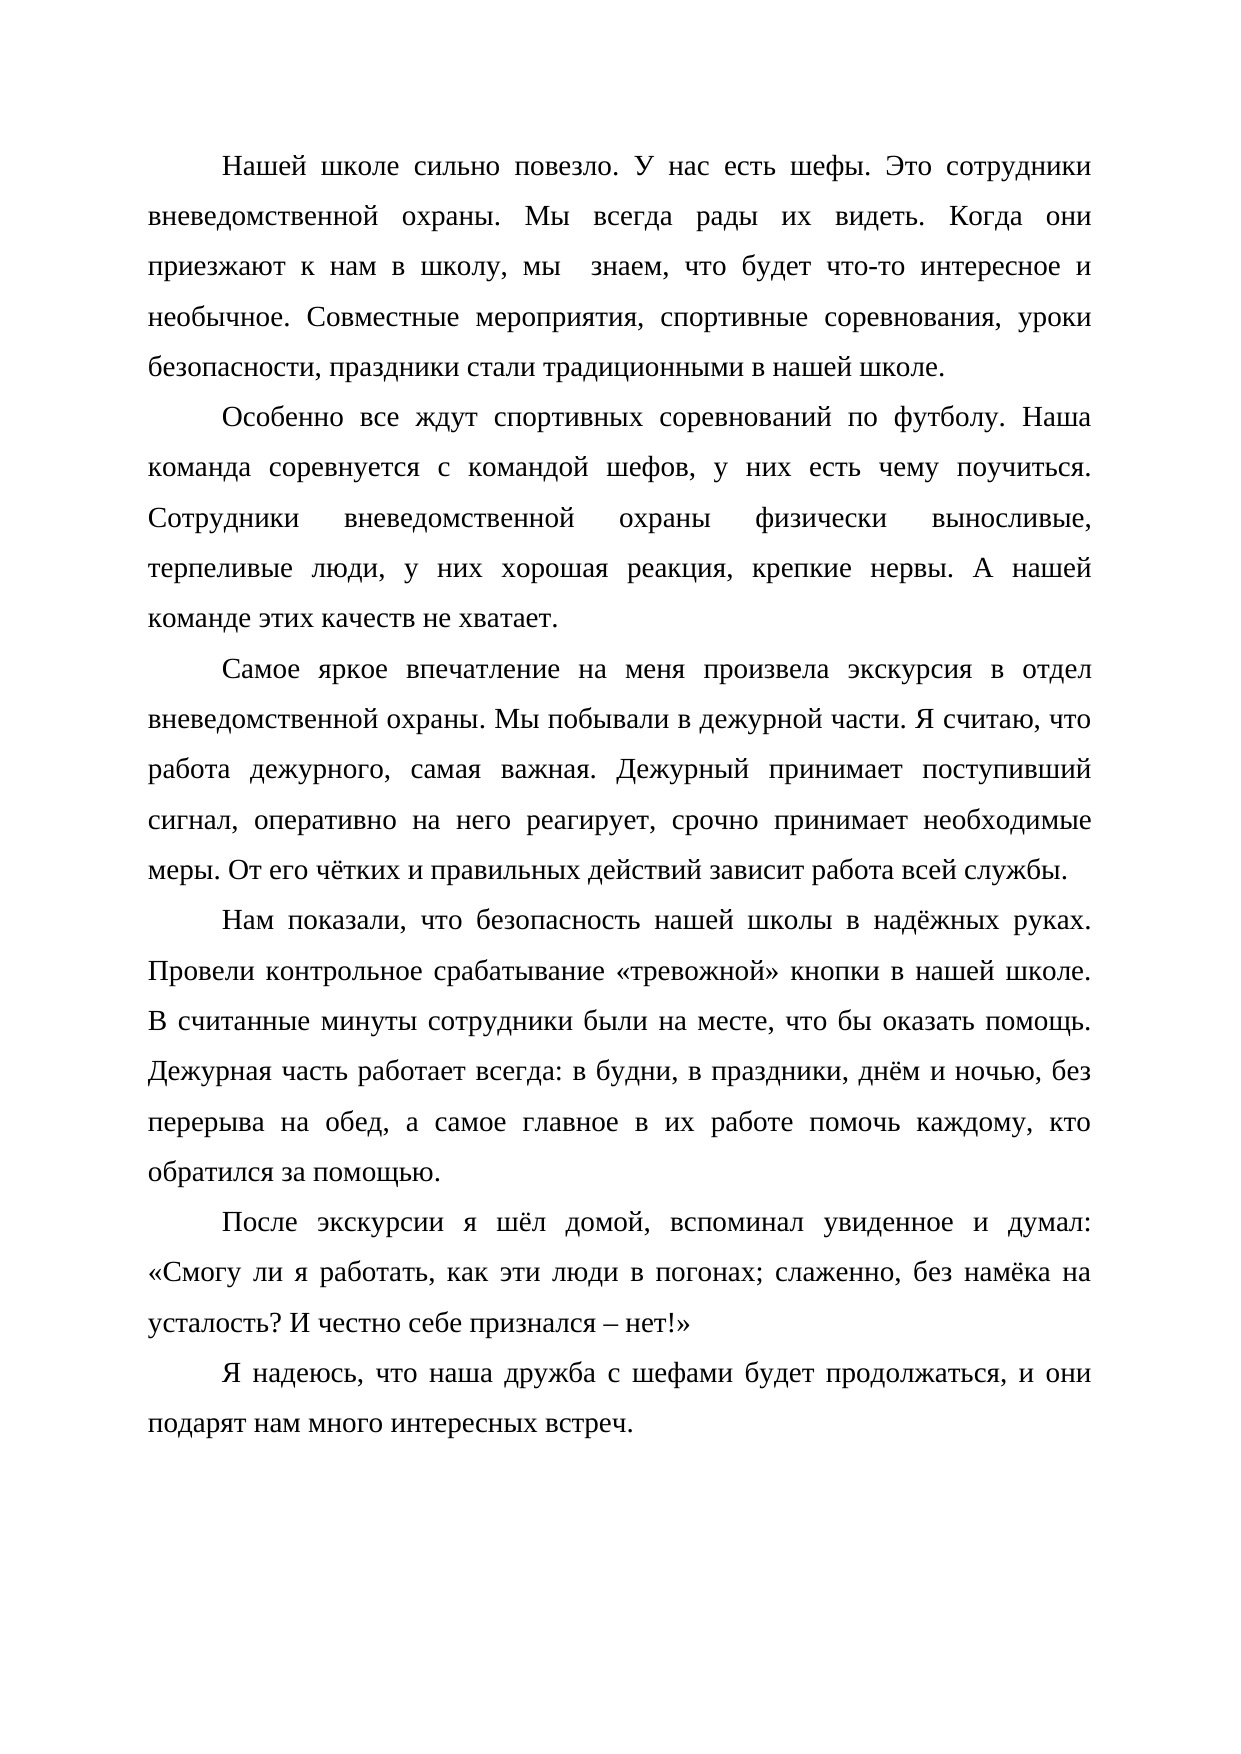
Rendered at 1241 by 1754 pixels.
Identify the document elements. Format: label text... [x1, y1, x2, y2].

text Нам показали, что безопасность нашей школы в надёжных руках. Провели контрольное срабатывание «тревожной» кнопки в нашей школе. В считанные минуты сотрудники были на месте, что бы оказать помощь. Дежурная часть работает всегда: в будни, в праздники, днём и ночью, без перерыва на обед, а самое главное в их работе помочь каждому, кто обратился за помощью. [148, 902, 1092, 1187]
text Особенно все ждут спортивных соревнований по футболу. Наша команда соревнуется с командой шефов, у них есть чему поучиться. Сотрудники вневедомственной охраны физически выносливые, терпеливые люди, у них хорошая реакция, крепкие нервы. А нашей команде этих качеств не хватает. [148, 399, 1092, 634]
text Нашей школе сильно повезло. У нас есть шефы. Это сотрудники вневедомственной охраны. Мы всегда рады их видеть. Когда они приезжают к нам в школу, мы знаем, что будет что-то интересное и необычное. Совместные мероприятия, спортивные соревнования, уроки безопасности, праздники стали традиционными в нашей школе. [148, 148, 1092, 382]
text Я надеюсь, что наша дружба с шефами будет продолжаться, и они подарят нам много интересных встреч. [148, 1355, 1092, 1439]
text Самое яркое впечатление на меня произвела экскурсия в отдел вневедомственной охраны. Мы побывали в дежурной части. Я считаю, что работа дежурного, самая важная. Дежурный принимает поступивший сигнал, оперативно на него реагирует, срочно принимает необходимые меры. От его чётких и правильных действий зависит работа всей службы. [148, 651, 1092, 886]
text После экскурсии я шёл домой, вспоминал увиденное и думал: «Смогу ли я работать, как эти люди в погонах; слаженно, без намёка на усталость? И честно себе признался – нет!» [148, 1204, 1092, 1338]
